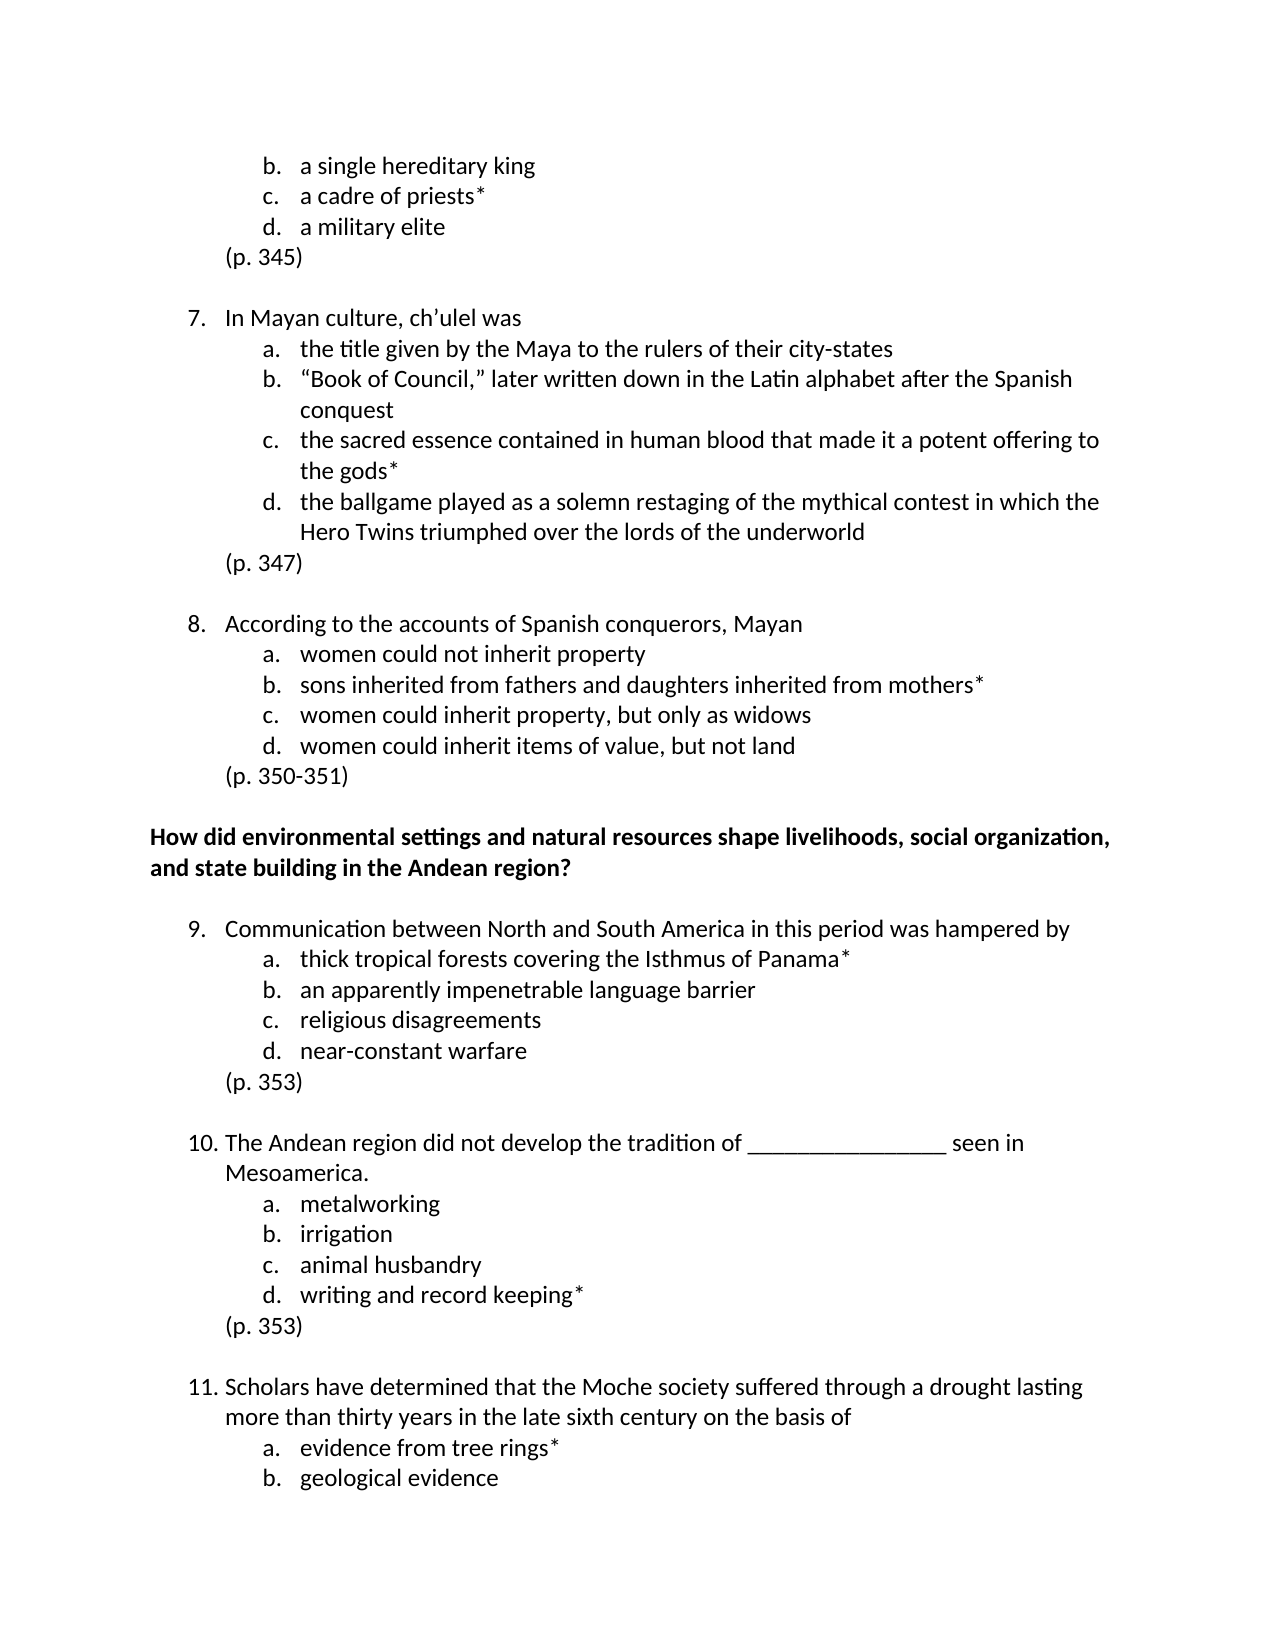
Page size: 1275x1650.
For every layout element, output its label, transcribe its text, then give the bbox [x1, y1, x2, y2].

text (p. 347) [225, 547, 1125, 577]
text (p. 345) [225, 242, 1125, 272]
list geological evidence [262, 1462, 1125, 1493]
list irrigation [262, 1218, 1125, 1249]
text (p. 350-351) [225, 760, 1125, 791]
list Communication between North and South America in this period was hampered by [187, 913, 1125, 943]
list animal husbandry [262, 1249, 1125, 1279]
list Scholars have determined that the Moche society suffered through a drought lasting more than thirty years in the late sixth century on the basis of [187, 1371, 1125, 1432]
list an apparently impenetrable language barrier [262, 974, 1125, 1004]
list In Mayan culture, ch’ulel was [187, 303, 1125, 333]
list a military elite [262, 211, 1125, 242]
list evidence from tree rings* [262, 1432, 1125, 1462]
list the ballgame played as a solemn restaging of the mythical contest in which the Hero Twins triumphed over the lords of the underworld [262, 486, 1125, 547]
text (p. 353) [225, 1310, 1125, 1340]
list a cadre of priests* [262, 181, 1125, 211]
list a single hereditary king [262, 150, 1125, 181]
text How did environmental settings and natural resources shape livelihoods, social organization, and state building in the Andean region? [150, 821, 1125, 882]
text (p. 353) [225, 1066, 1125, 1096]
list women could inherit property, but only as widows [262, 699, 1125, 730]
list According to the accounts of Spanish conquerors, Mayan [187, 608, 1125, 638]
list “Book of Council,” later written down in the Latin alphabet after the Spanish conquest [262, 364, 1125, 425]
list the sacred essence contained in human blood that made it a potent offering to the gods* [262, 425, 1125, 486]
list The Andean region did not develop the tradition of ________________ seen in Mesoamerica. [187, 1127, 1125, 1188]
list religious disagreements [262, 1004, 1125, 1035]
list women could not inherit property [262, 638, 1125, 669]
list writing and record keeping* [262, 1279, 1125, 1310]
list sons inherited from fathers and daughters inherited from mothers* [262, 669, 1125, 699]
list metalworking [262, 1188, 1125, 1218]
list women could inherit items of value, but not land [262, 730, 1125, 760]
list near-constant warfare [262, 1035, 1125, 1066]
list thick tropical forests covering the Isthmus of Panama* [262, 943, 1125, 974]
list the title given by the Maya to the rulers of their city-states [262, 333, 1125, 364]
